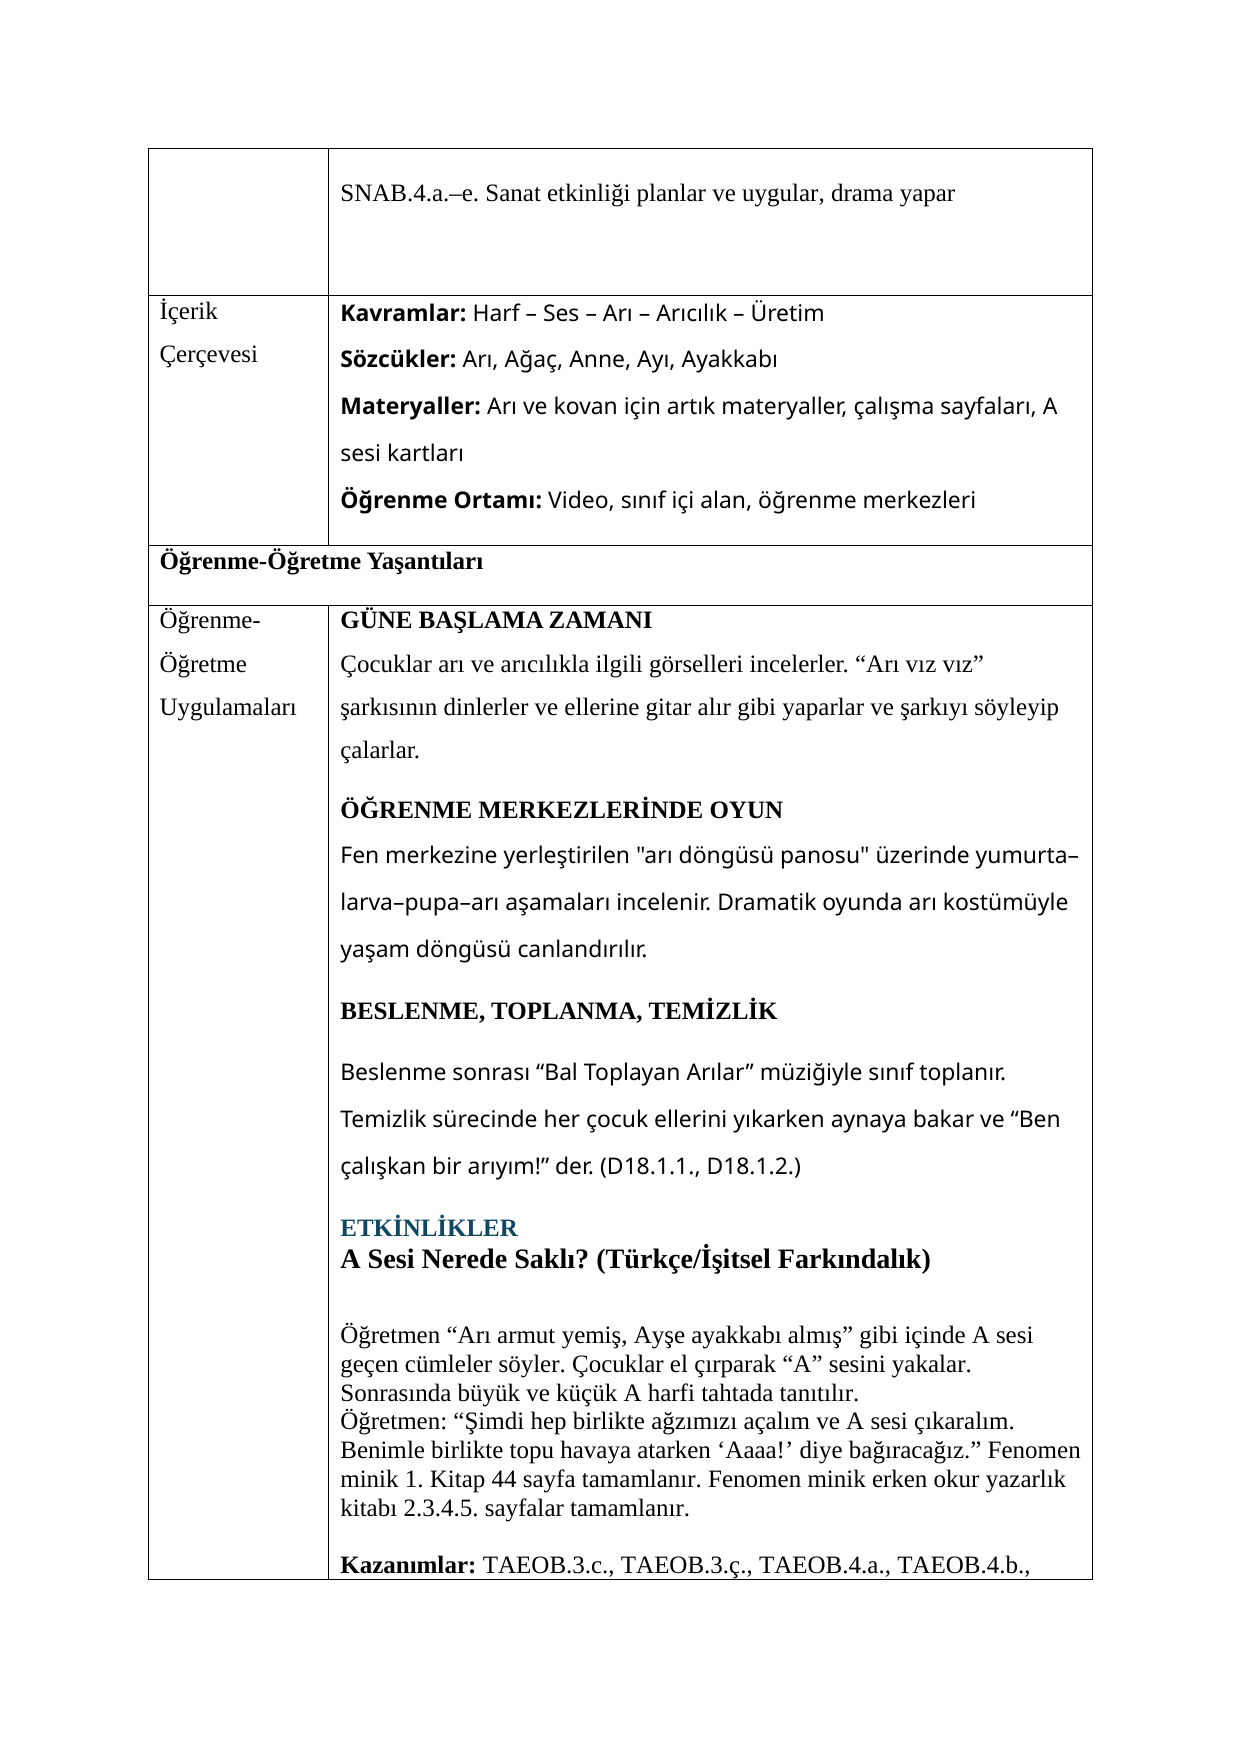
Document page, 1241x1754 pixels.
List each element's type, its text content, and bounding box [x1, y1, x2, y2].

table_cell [329, 149, 1092, 295]
table_cell Öğrenme-Öğretme Yaşantıları [149, 546, 1092, 604]
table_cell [149, 149, 328, 295]
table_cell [149, 606, 328, 1579]
table_cell Kavramlar: Harf – Ses – Arı – Arıcılık – Üretim Sözcükler: Arı, Ağaç, Anne, Ayı, Ayakkabı Materyaller: Arı ve kovan için artık materyaller, çalışma sayfaları, A sesi kartları Öğrenme Ortamı: Video, sınıf içi alan, öğrenme merkezleri [329, 296, 1092, 545]
table_cell İçerik Çerçevesi [149, 296, 328, 545]
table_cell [329, 606, 1092, 1579]
